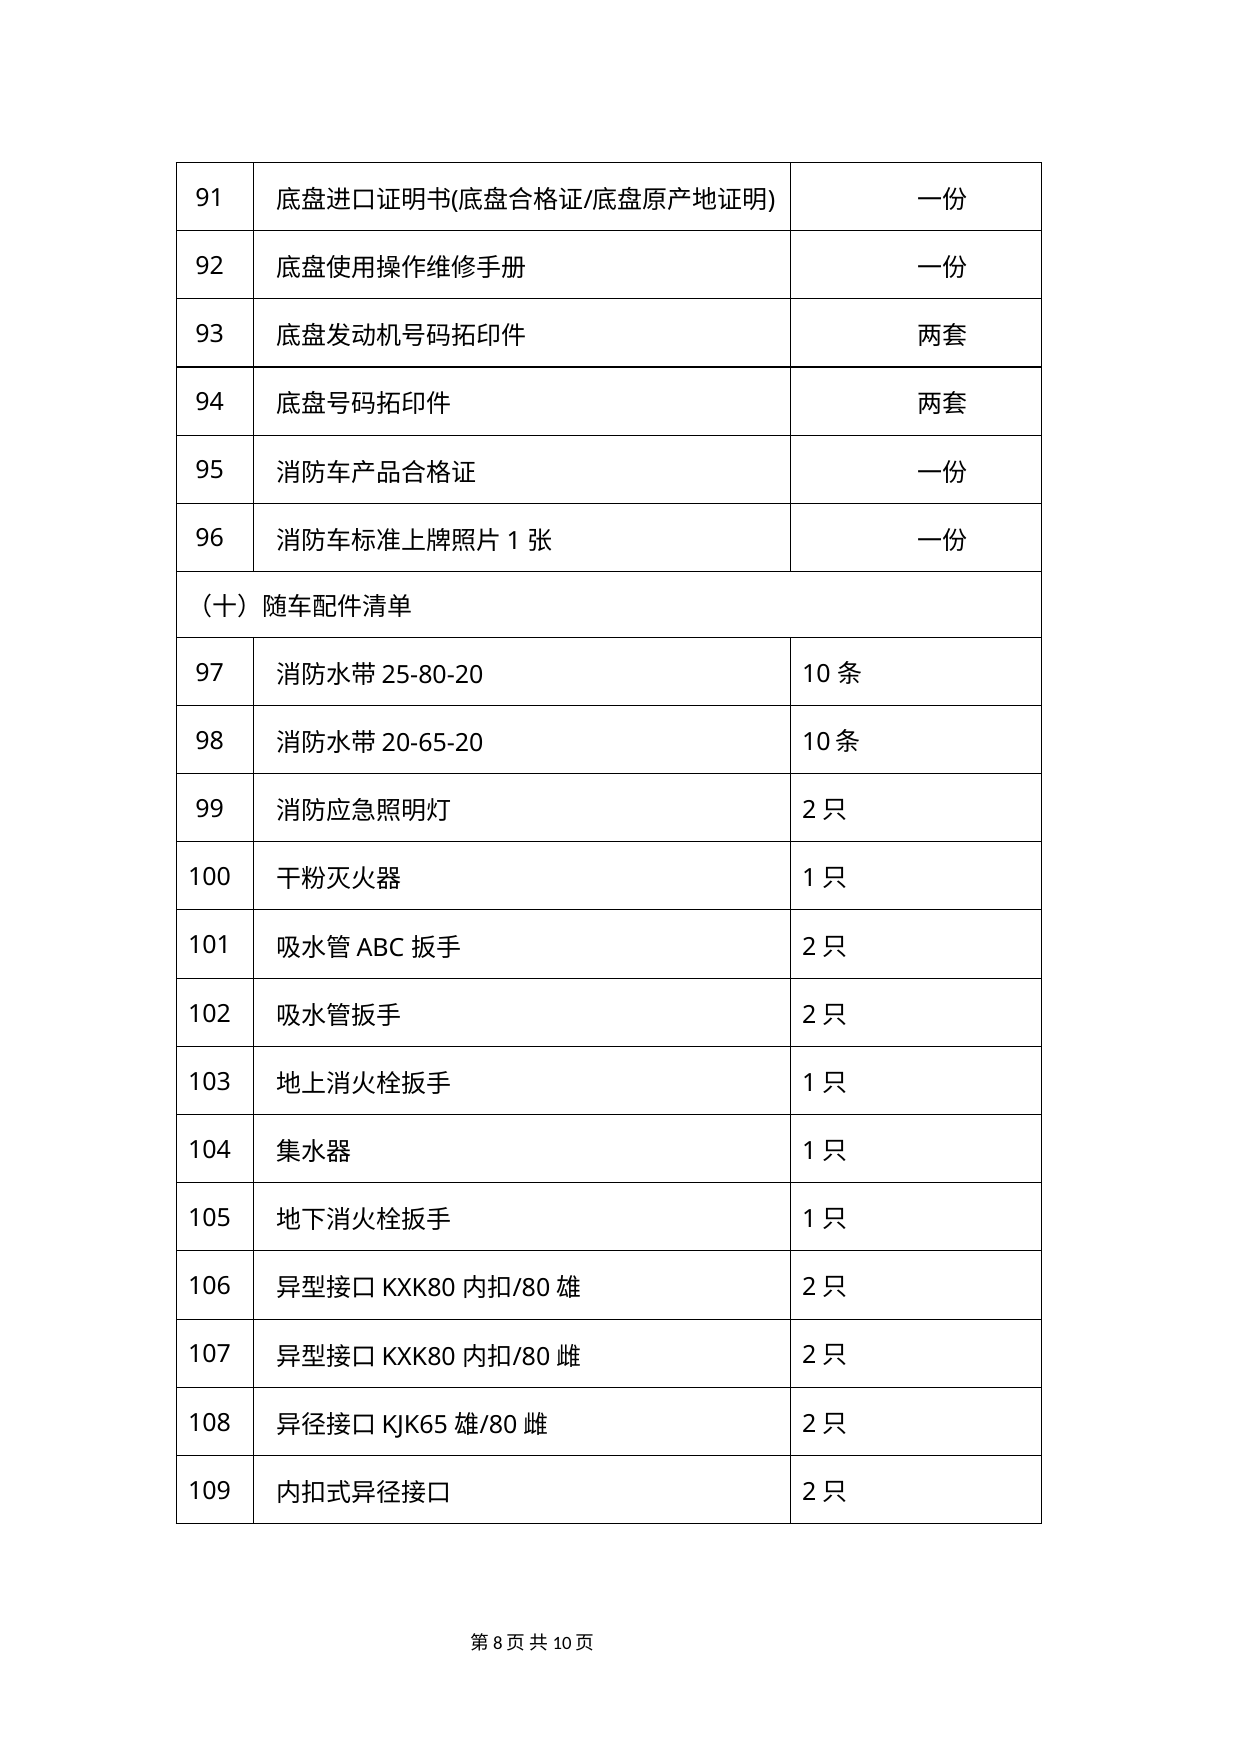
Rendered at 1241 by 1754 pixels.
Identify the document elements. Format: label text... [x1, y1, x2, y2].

table_cell [177, 1047, 253, 1114]
table_cell [177, 638, 253, 705]
table_cell 底盘发动机号码拓印件 [254, 299, 790, 366]
table_cell 1 只 [791, 1183, 1041, 1250]
table_cell [177, 436, 253, 503]
table_cell [177, 774, 253, 841]
table_cell 消防水带 20-65-20 [254, 706, 790, 773]
table_cell [177, 504, 253, 571]
table_cell 2 只 [791, 1251, 1041, 1318]
table_cell [177, 979, 253, 1046]
table_cell 2 只 [791, 1456, 1041, 1523]
table_cell 2 只 [791, 1388, 1041, 1455]
table_cell 一份 [791, 163, 1041, 230]
table_cell 一份 [791, 436, 1041, 503]
table_cell [177, 163, 253, 230]
table_cell [177, 842, 253, 909]
table_cell [177, 1251, 253, 1318]
table_cell 内扣式异径接口 [254, 1456, 790, 1523]
table_cell 消防车标准上牌照片 1 张 [254, 504, 790, 571]
table_cell 消防水带 25-80-20 [254, 638, 790, 705]
table_cell 异径接口 KJK65 雄/80 雌 [254, 1388, 790, 1455]
table_cell [177, 910, 253, 978]
table_cell （十）随车配件清单 [177, 572, 1041, 637]
table_cell [177, 368, 253, 434]
table_cell 底盘号码拓印件 [254, 368, 790, 434]
table_cell 1 只 [791, 1047, 1041, 1114]
table_cell 一份 [791, 231, 1041, 298]
table_cell [177, 1115, 253, 1182]
table_cell 两套 [791, 299, 1041, 366]
table_cell 1 只 [791, 1115, 1041, 1182]
table_cell 2 只 [791, 979, 1041, 1046]
table_cell [177, 1456, 253, 1523]
table_cell 异型接口 KXK80 内扣/80 雌 [254, 1320, 790, 1387]
table_cell 干粉灭火器 [254, 842, 790, 909]
table_cell [177, 231, 253, 298]
table_cell 一份 [791, 504, 1041, 571]
table_cell 2 只 [791, 1320, 1041, 1387]
table_cell 地上消火栓扳手 [254, 1047, 790, 1114]
table_cell 2 只 [791, 910, 1041, 978]
table_cell 底盘使用操作维修手册 [254, 231, 790, 298]
table_cell 2 只 [791, 774, 1041, 841]
table_cell 异型接口 KXK80 内扣/80 雄 [254, 1251, 790, 1318]
table_cell [177, 1388, 253, 1455]
table_cell 集水器 [254, 1115, 790, 1182]
table_cell [177, 299, 253, 366]
table_cell 吸水管扳手 [254, 979, 790, 1046]
table_cell 两套 [791, 368, 1041, 434]
table_cell 吸水管 ABC 扳手 [254, 910, 790, 978]
table_cell [177, 1183, 253, 1250]
table_cell 1 只 [791, 842, 1041, 909]
table_cell 10条 [791, 706, 1041, 773]
table_cell [177, 706, 253, 773]
table_cell 地下消火栓扳手 [254, 1183, 790, 1250]
table_cell 消防车产品合格证 [254, 436, 790, 503]
table_cell 10 条 [791, 638, 1041, 705]
table_cell [177, 1320, 253, 1387]
table_cell 底盘进口证明书(底盘合格证/底盘原产地证明) [254, 163, 790, 230]
table_cell 消防应急照明灯 [254, 774, 790, 841]
